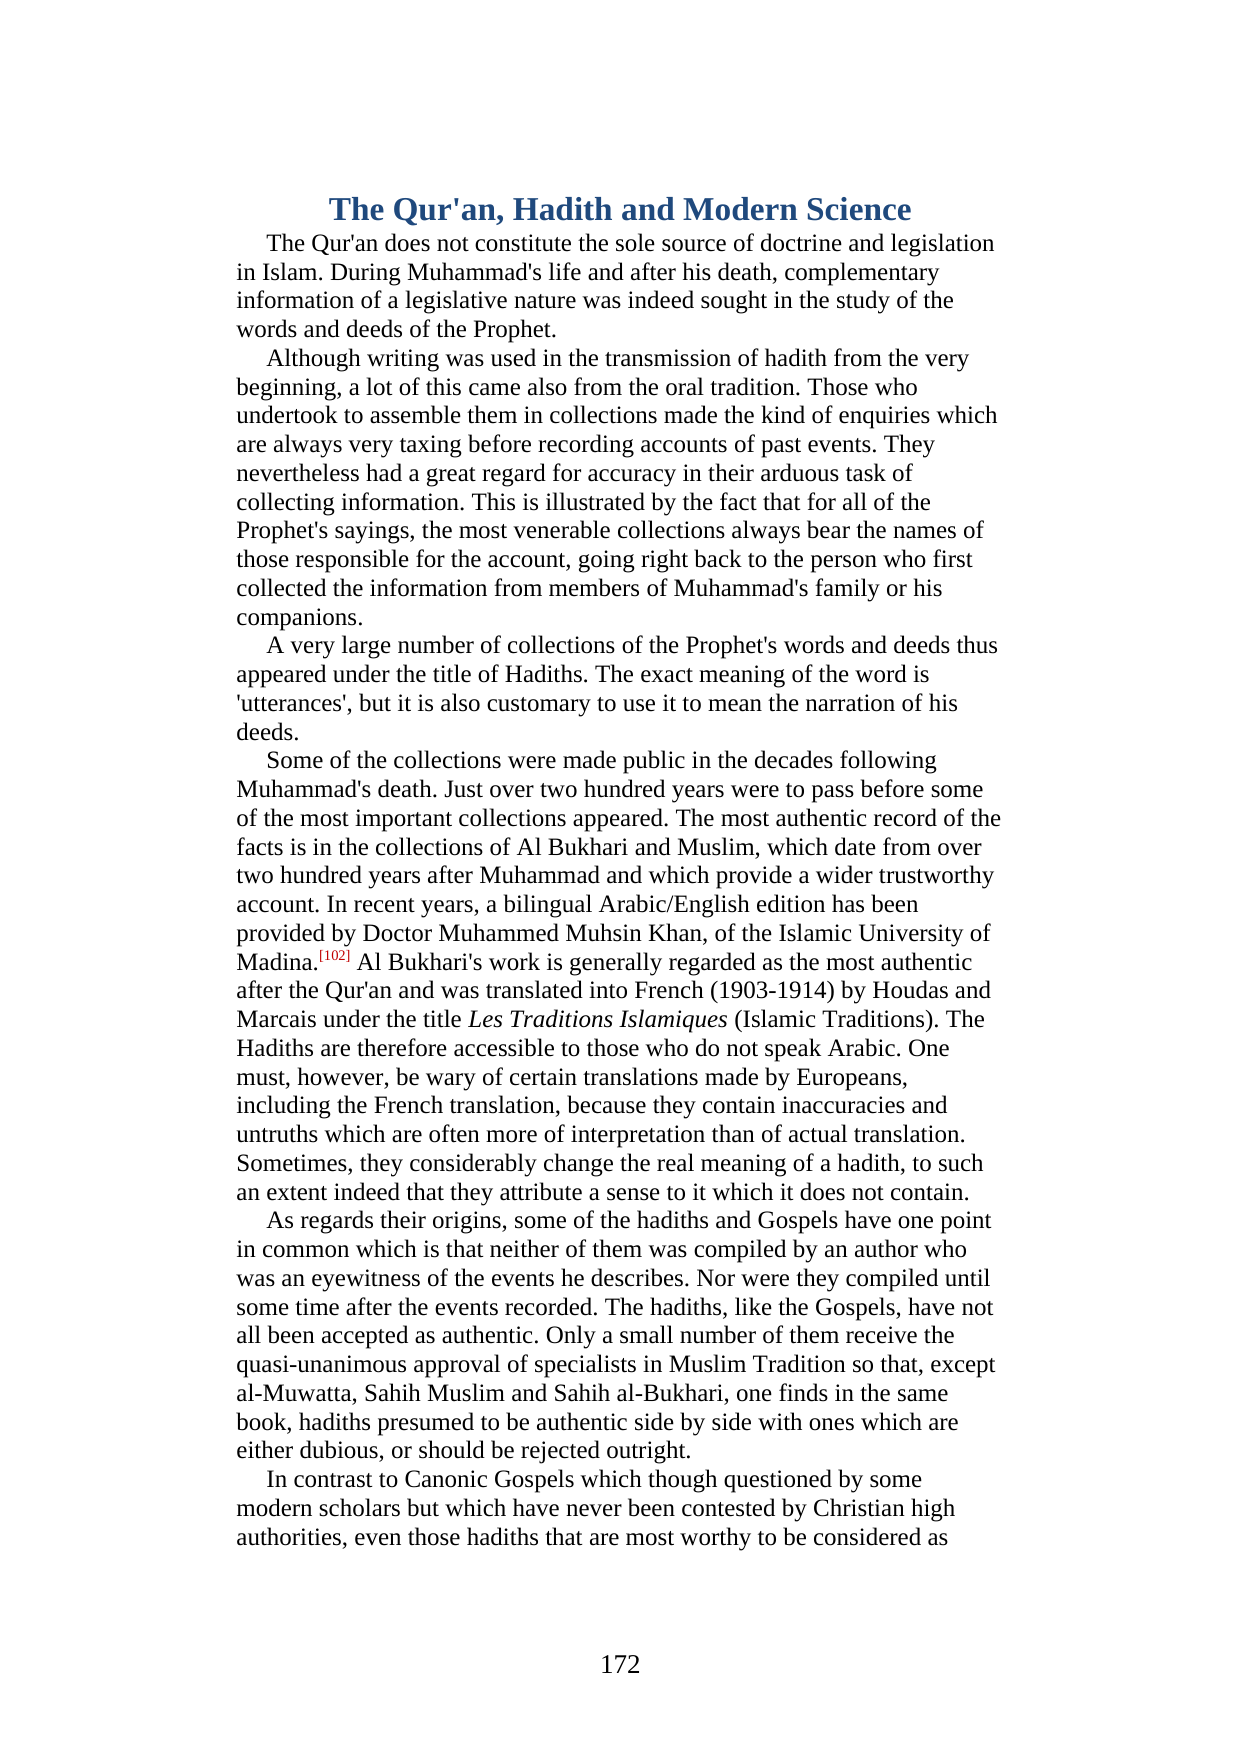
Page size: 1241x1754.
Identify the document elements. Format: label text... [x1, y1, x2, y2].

text A very large number of collections of the Prophet's words and deeds thus appeared under the title of Hadiths. The exact meaning of the word is 'utterances', but it is also customary to use it to mean the narration of his deeds. [236, 631, 1004, 746]
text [236, 1464, 1004, 1551]
text Some of the collections were made public in the decades following Muhammad's death. Just over two hundred years were to pass before some of the most important collections appeared. The most authentic record of the facts is in the collections of Al Bukhari and Muslim, which date from over two hundred years after Muhammad and which provide a wider trustworthy account. In recent years, a bilingual Arabic/English edition has been provided by Doctor Muhammed Muhsin Khan, of the Islamic University of Madina.[102] Al Bukhari's work is generally regarded as the most authentic after the Qur'an and was translated into French (1903-1914) by Houdas and Marcais under the title Les Traditions Islamiques (Islamic Traditions). The Hadiths are therefore accessible to those who do not speak Arabic. One must, however, be wary of certain translations made by Europeans, including the French translation, because they contain inaccuracies and untruths which are often more of interpretation than of actual translation. Sometimes, they considerably change the real meaning of a hadith, to such an extent indeed that they attribute a sense to it which it does not contain. [236, 746, 1004, 1206]
text The Qur'an does not constitute the sole source of doctrine and legislation in Islam. During Muhammad's life and after his death, complementary information of a legislative nature was indeed sought in the study of the words and deeds of the Prophet. [236, 228, 1004, 343]
text As regards their origins, some of the hadiths and Gospels have one point in common which is that neither of them was compiled by an author who was an eyewitness of the events he describes. Nor were they compiled until some time after the events recorded. The hadiths, like the Gospels, have not all been accepted as authentic. Only a small number of them receive the quasi-unanimous approval of specialists in Muslim Tradition so that, except al-Muwatta, Sahih Muslim and Sahih al-Bukhari, one finds in the same book, hadiths presumed to be authentic side by side with ones which are either dubious, or should be rejected outright. [236, 1206, 1004, 1464]
text Although writing was used in the transmission of hadith from the very beginning, a lot of this came also from the oral tradition. Those who undertook to assemble them in collections made the kind of enquiries which are always very taxing before recording accounts of past events. They nevertheless had a great regard for accuracy in their arduous task of collecting information. This is illustrated by the fact that for all of the Prophet's sayings, the most venerable collections always bear the names of those responsible for the account, going right back to the person who first collected the information from members of Muhammad's family or his companions. [236, 343, 1004, 631]
subtitle The Qur'an, Hadith and Modern Science [236, 190, 1004, 228]
